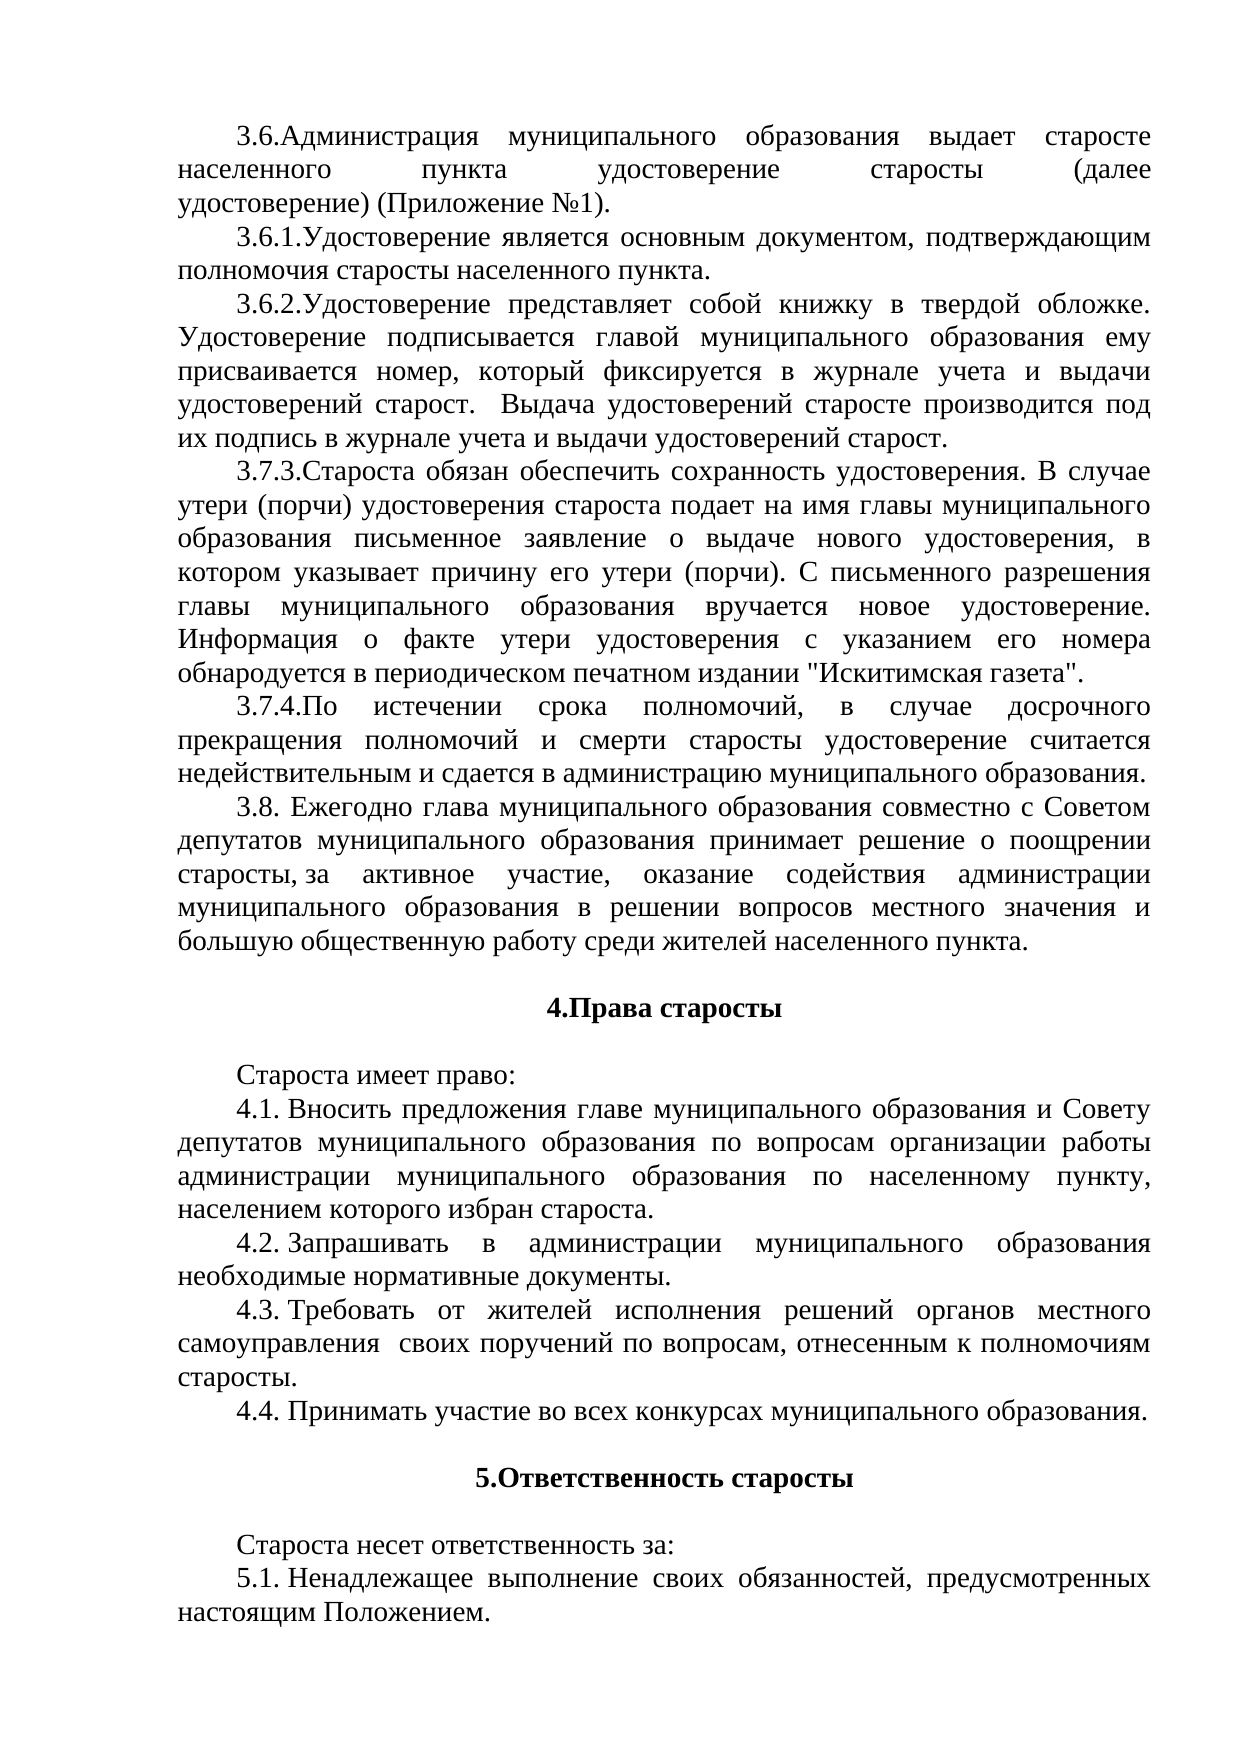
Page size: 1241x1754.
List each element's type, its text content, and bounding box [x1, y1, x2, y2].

text Староста несет ответственность за: [177, 1527, 1152, 1560]
text 3.6.Администрация муниципального образования выдает старосте населенного пункта удостоверение старосты (далее удостоверение) (Приложение №1). [177, 118, 1152, 219]
text 5.Ответственность старосты [177, 1460, 1152, 1493]
text 4.2. Запрашивать в администрации муниципального образования необходимые нормативные документы. [177, 1225, 1152, 1292]
text 4.Права старосты [177, 990, 1152, 1024]
text 5.1. Ненадлежащее выполнение своих обязанностей, предусмотренных настоящим Положением. [177, 1560, 1152, 1627]
text 3.6.2.Удостоверение представляет собой книжку в твердой обложке. Удостоверение подписывается главой муниципального образования ему присваивается номер, который фиксируется в журнале учета и выдачи удостоверений старост. Выдача удостоверений старосте производится под их подпись в журнале учета и выдачи удостоверений старост. [177, 286, 1152, 453]
text 4.4. Принимать участие во всех конкурсах муниципального образования. [177, 1393, 1152, 1426]
text 3.8. Ежегодно глава муниципального образования совместно с Советом депутатов муниципального образования принимает решение о поощрении старосты, за активное участие, оказание содействия администрации муниципального образования в решении вопросов местного значения и большую общественную работу среди жителей населенного пункта. [177, 789, 1152, 957]
text 4.1. Вносить предложения главе муниципального образования и Совету депутатов муниципального образования по вопросам организации работы администрации муниципального образования по населенному пункту, населением которого избран староста. [177, 1091, 1152, 1225]
text 3.7.4.По истечении срока полномочий, в случае досрочного прекращения полномочий и смерти старосты удостоверение считается недействительным и сдается в администрацию муниципального образования. [177, 688, 1152, 789]
text 4.3. Требовать от жителей исполнения решений органов местного самоуправления своих поручений по вопросам, отнесенным к полномочиям старосты. [177, 1292, 1152, 1393]
text 3.7.3.Староста обязан обеспечить сохранность удостоверения. В случае утери (порчи) удостоверения староста подает на имя главы муниципального образования письменное заявление о выдаче нового удостоверения, в котором указывает причину его утери (порчи). С письменного разрешения главы муниципального образования вручается новое удостоверение. Информация о факте утери удостоверения с указанием его номера обнародуется в периодическом печатном издании "Искитимская газета". [177, 453, 1152, 688]
text 3.6.1.Удостоверение является основным документом, подтверждающим полномочия старосты населенного пункта. [177, 219, 1152, 286]
text Староста имеет право: [177, 1057, 1152, 1091]
